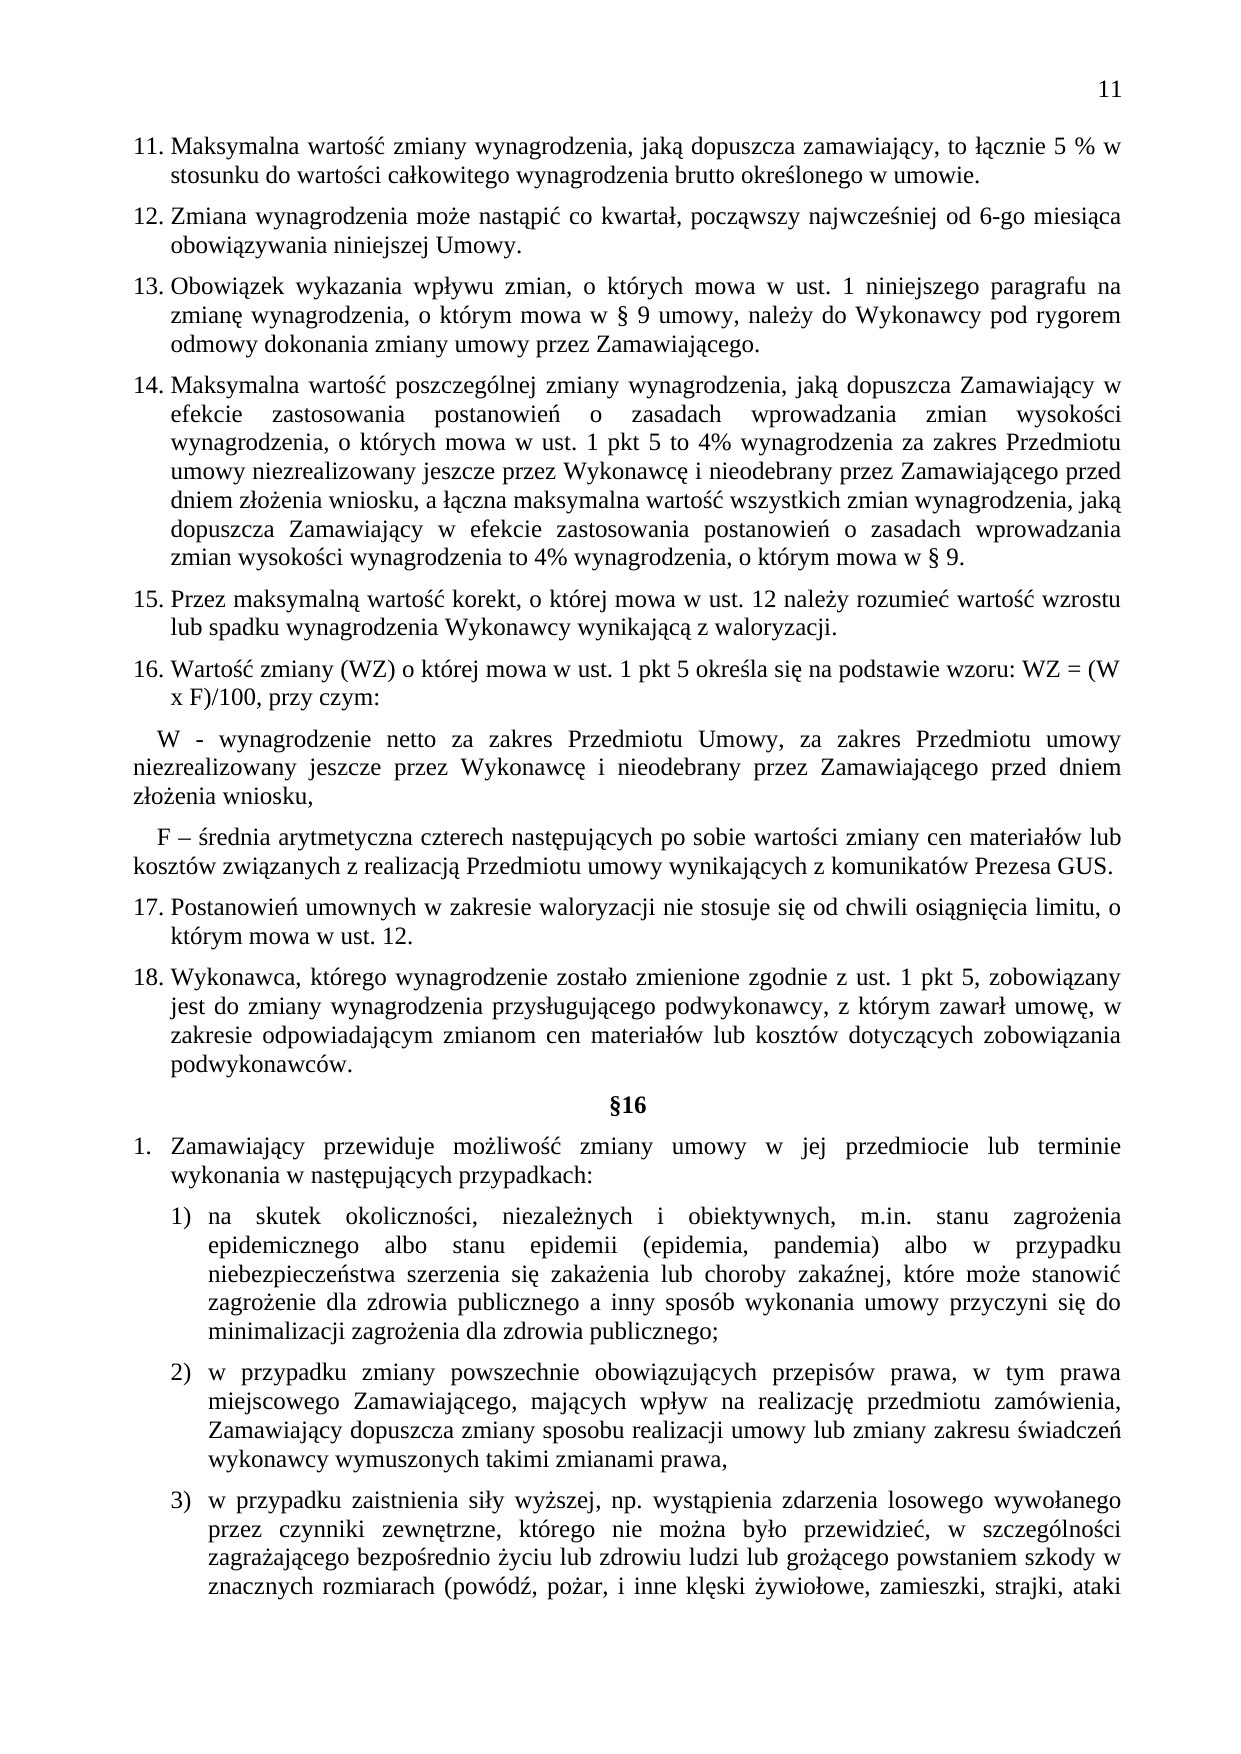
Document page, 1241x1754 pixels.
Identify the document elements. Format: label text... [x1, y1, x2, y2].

list Zamawiający przewiduje możliwość zmiany umowy w jej przedmiocie lub terminie wykonania w następujących przypadkach: [133, 1131, 1122, 1189]
list na skutek okoliczności, niezależnych i obiektywnych, m.in. stanu zagrożenia epidemicznego albo stanu epidemii (epidemia, pandemia) albo w przypadku niebezpieczeństwa szerzenia się zakażenia lub choroby zakaźnej, które może stanowić zagrożenie dla zdrowia publicznego a inny sposób wykonania umowy przyczyni się do minimalizacji zagrożenia dla zdrowia publicznego; [170, 1201, 1122, 1345]
list w przypadku zmiany powszechnie obowiązujących przepisów prawa, w tym prawa miejscowego Zamawiającego, mających wpływ na realizację przedmiotu zamówienia, Zamawiający dopuszcza zmiany sposobu realizacji umowy lub zmiany zakresu świadczeń wykonawcy wymuszonych takimi zmianami prawa, [170, 1357, 1122, 1472]
list Wykonawca, którego wynagrodzenie zostało zmienione zgodnie z ust. 1 pkt 5, zobowiązany jest do zmiany wynagrodzenia przysługującego podwykonawcy, z którym zawarł umowę, w zakresie odpowiadającym zmianom cen materiałów lub kosztów dotyczących zobowiązania podwykonawców. [133, 962, 1122, 1077]
list Maksymalna wartość zmiany wynagrodzenia, jaką dopuszcza zamawiający, to łącznie 5 % w stosunku do wartości całkowitego wynagrodzenia brutto określonego w umowie. [133, 131, 1122, 189]
list Postanowień umownych w zakresie waloryzacji nie stosuje się od chwili osiągnięcia limitu, o którym mowa w ust. 12. [133, 892, 1122, 950]
text §16 [133, 1090, 1122, 1119]
list Obowiązek wykazania wpływu zmian, o których mowa w ust. 1 niniejszego paragrafu na zmianę wynagrodzenia, o którym mowa w § 9 umowy, należy do Wykonawcy pod rygorem odmowy dokonania zmiany umowy przez Zamawiającego. [133, 271, 1122, 357]
list Zmiana wynagrodzenia może nastąpić co kwartał, począwszy najwcześniej od 6-go miesiąca obowiązywania niniejszej Umowy. [133, 201, 1122, 259]
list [170, 1485, 1122, 1600]
text F – średnia arytmetyczna czterech następujących po sobie wartości zmiany cen materiałów lub kosztów związanych z realizacją Przedmiotu umowy wynikających z komunikatów Prezesa GUS. [133, 822, 1122, 880]
text W - wynagrodzenie netto za zakres Przedmiotu Umowy, za zakres Przedmiotu umowy niezrealizowany jeszcze przez Wykonawcę i nieodebrany przez Zamawiającego przed dniem złożenia wniosku, [133, 724, 1122, 810]
list Przez maksymalną wartość korekt, o której mowa w ust. 12 należy rozumieć wartość wzrostu lub spadku wynagrodzenia Wykonawcy wynikającą z waloryzacji. [133, 584, 1122, 641]
list Maksymalna wartość poszczególnej zmiany wynagrodzenia, jaką dopuszcza Zamawiający w efekcie zastosowania postanowień o zasadach wprowadzania zmian wysokości wynagrodzenia, o których mowa w ust. 1 pkt 5 to 4% wynagrodzenia za zakres Przedmiotu umowy niezrealizowany jeszcze przez Wykonawcę i nieodebrany przez Zamawiającego przed dniem złożenia wniosku, a łączna maksymalna wartość wszystkich zmian wynagrodzenia, jaką dopuszcza Zamawiający w efekcie zastosowania postanowień o zasadach wprowadzania zmian wysokości wynagrodzenia to 4% wynagrodzenia, o którym mowa w § 9. [133, 370, 1122, 571]
list Wartość zmiany (WZ) o której mowa w ust. 1 pkt 5 określa się na podstawie wzoru: WZ = (W x F)/100, przy czym: [133, 654, 1122, 711]
